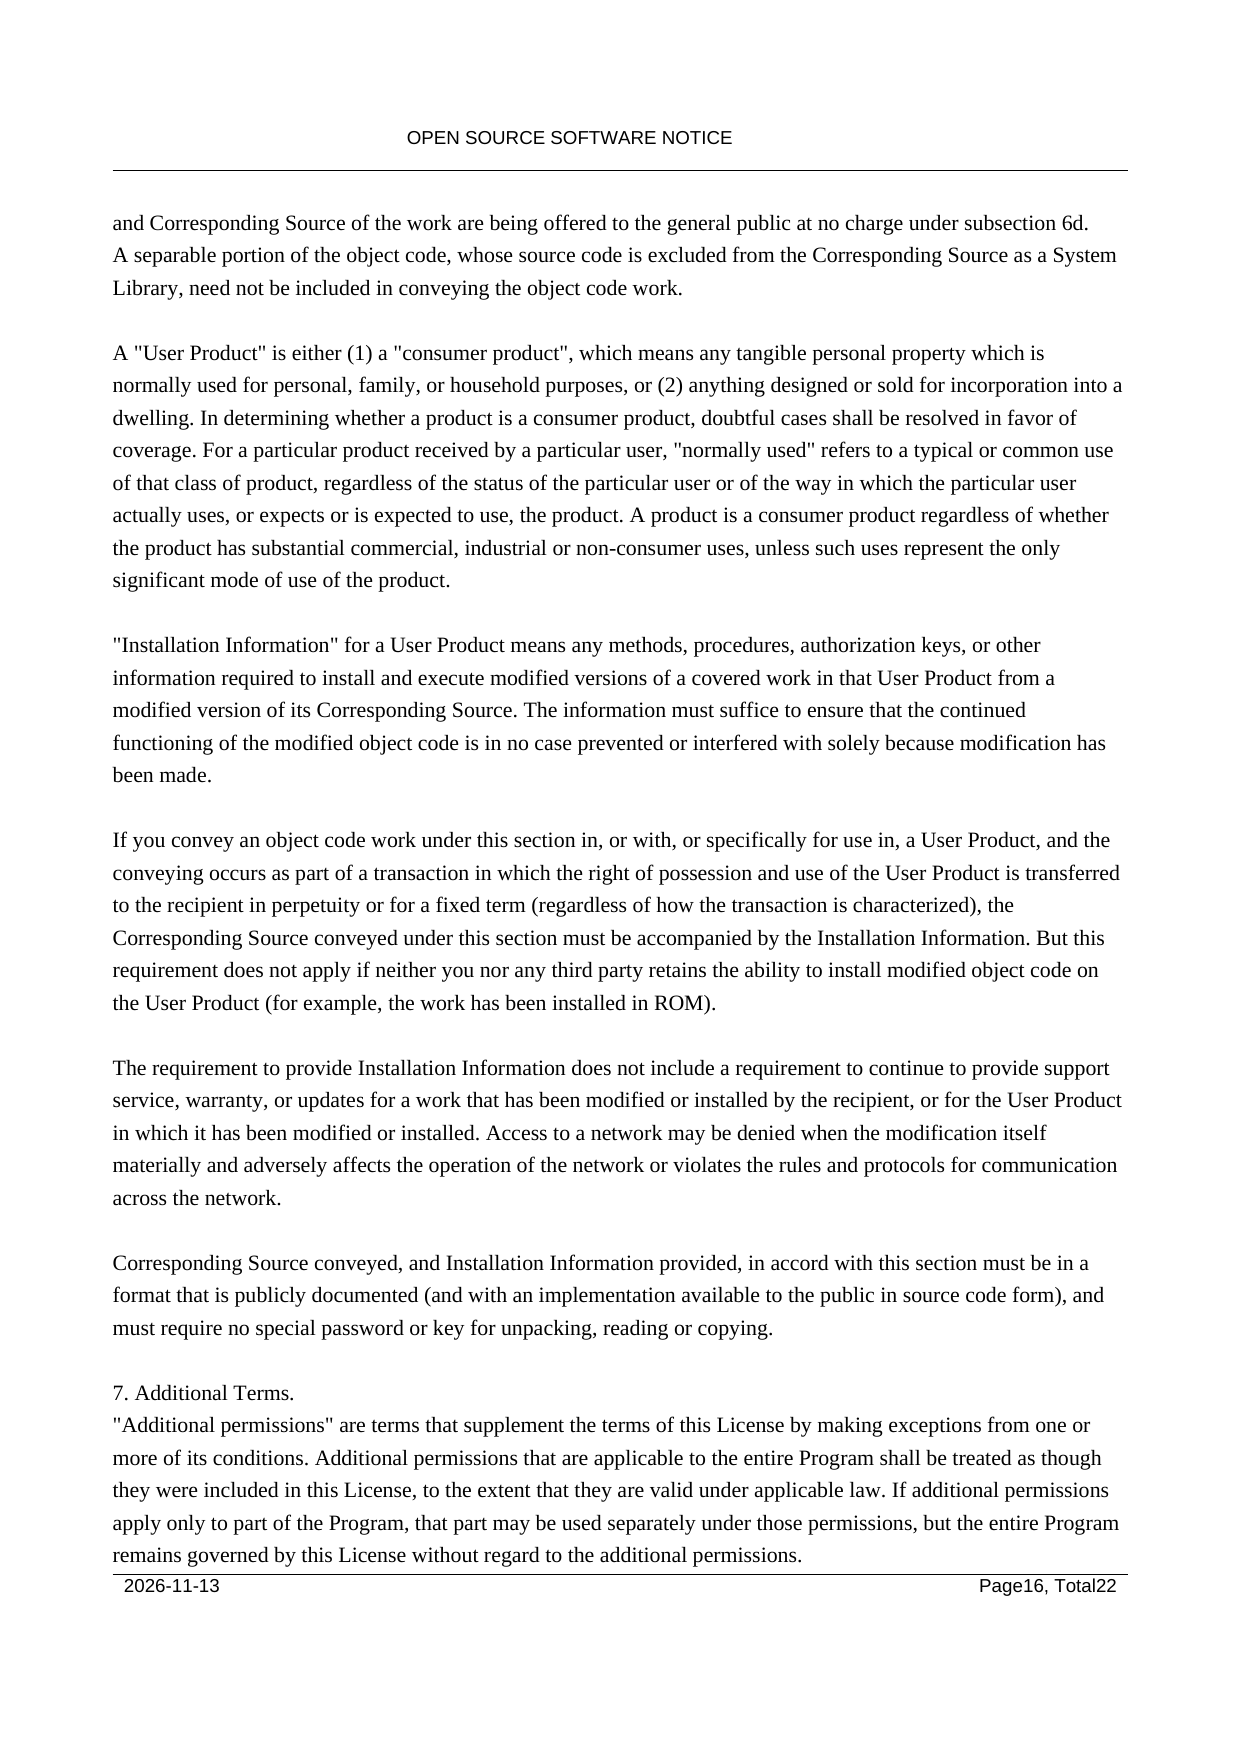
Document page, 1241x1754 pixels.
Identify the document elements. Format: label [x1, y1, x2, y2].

text [112, 206, 1128, 1571]
